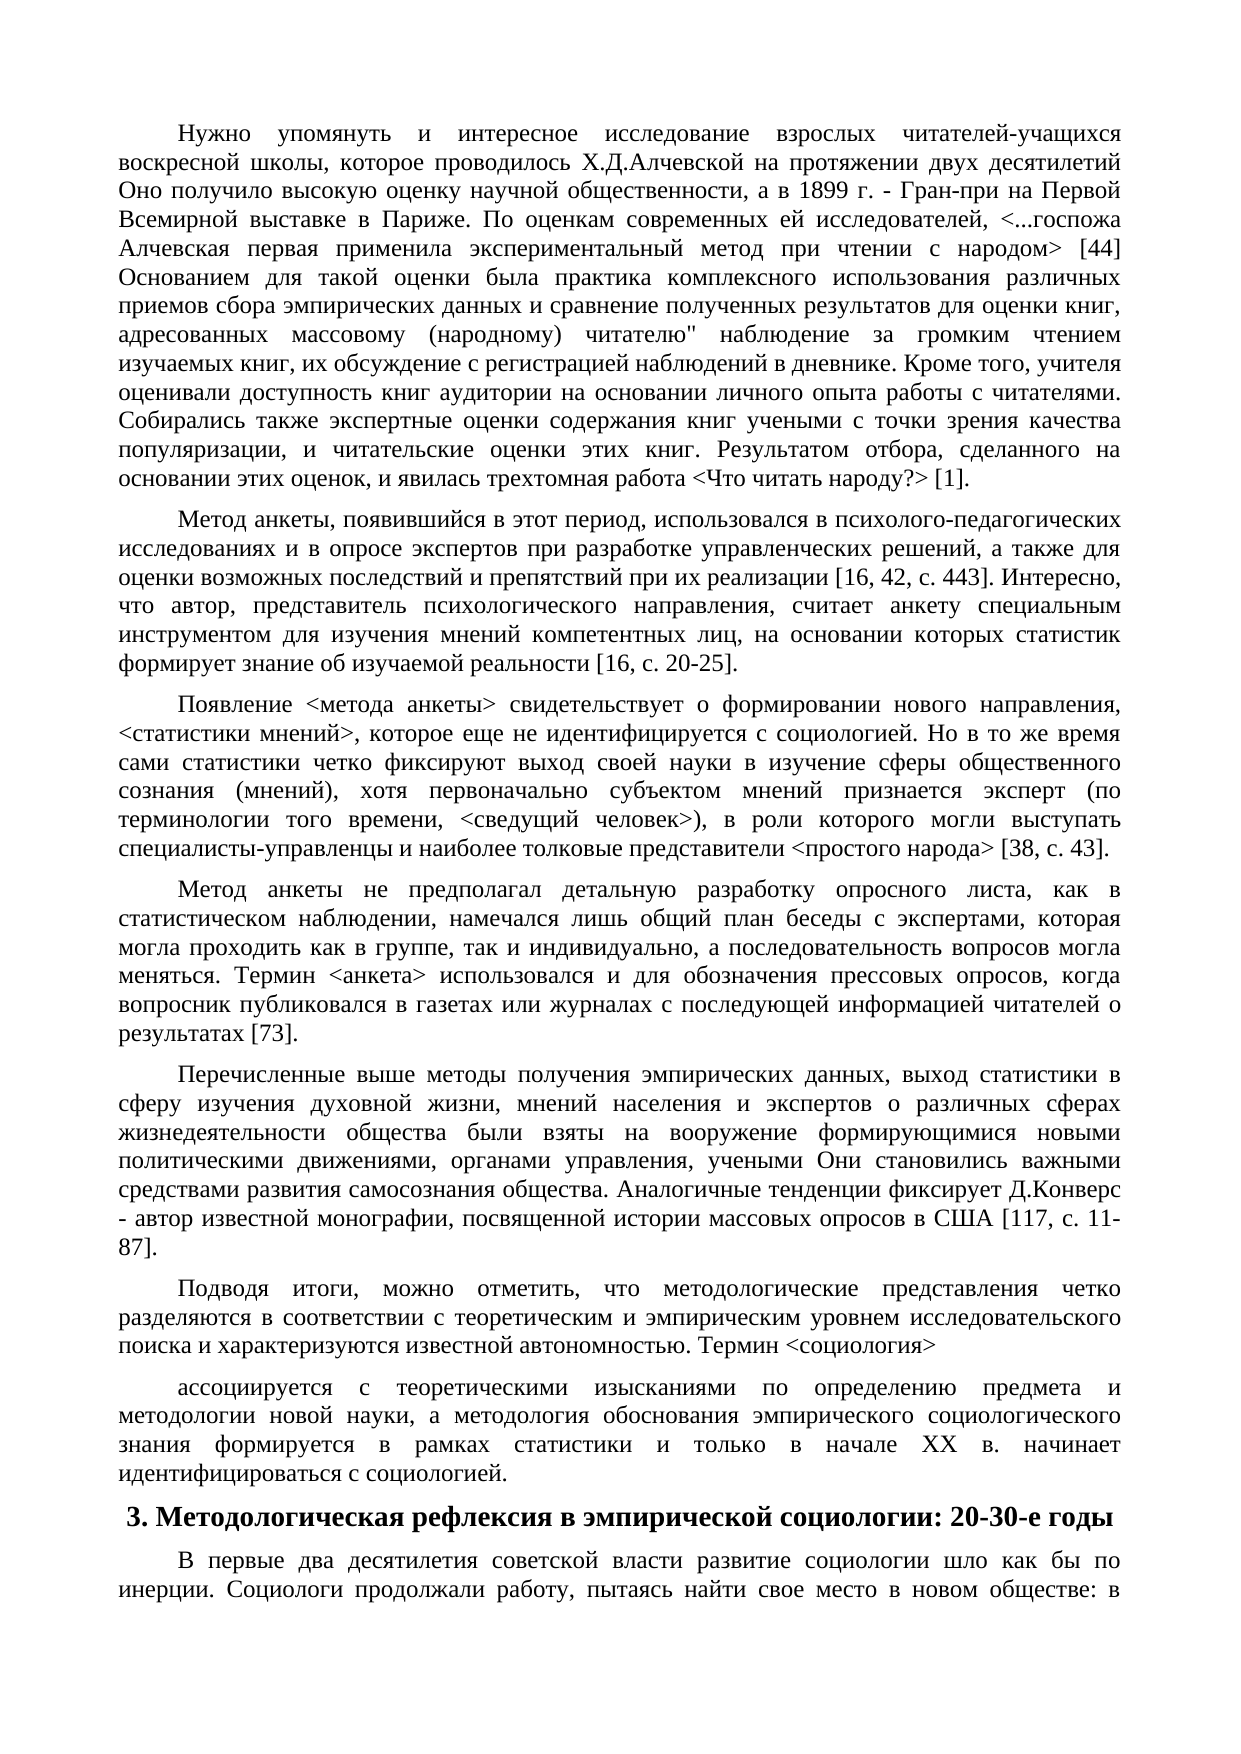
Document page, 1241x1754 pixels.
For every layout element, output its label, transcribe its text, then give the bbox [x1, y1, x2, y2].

text ассоциируется с теоретическими изысканиями по определению предмета и методологии новой науки, а методология обоснования эмпирического социологического знания формируется в рамках статистики и только в начале XX в. начинает идентифицироваться с социологией. [118, 1372, 1122, 1487]
text Метод анкеты, появившийся в этот период, использовался в психолого-педагогических исследованиях и в опросе экспертов при разработке управленческих решений, а также для оценки возможных последствий и препятствий при их реализации [16, 42, с. 443]. Интересно, что автор, представитель психологического направления, считает анкету специальным инструментом для изучения мнений компетентных лиц, на основании которых статистик формирует знание об изучаемой реальности [16, с. 20-25]. [118, 504, 1122, 677]
text Перечисленные выше методы получения эмпирических данных, выход статистики в сферу изучения духовной жизни, мнений населения и экспертов о различных сферах жизнедеятельности общества были взяты на вооружение формирующимися новыми политическими движениями, органами управления, учеными Они становились важными средствами развития самосознания общества. Аналогичные тенденции фиксирует Д.Конверс - автор известной монографии, посвященной истории массовых опросов в США [117, с. 11-87]. [118, 1059, 1122, 1261]
text Нужно упомянуть и интересное исследование взрослых читателей-учащихся воскресной школы, которое проводилось Х.Д.Алчевской на протяжении двух десятилетий Оно получило высокую оценку научной общественности, а в 1899 г. - Гран-при на Первой Всемирной выставке в Париже. По оценкам современных ей исследователей, <...госпожа Алчевская первая применила экспериментальный метод при чтении с народом> [44] Основанием для такой оценки была практика комплексного использования различных приемов сбора эмпирических данных и сравнение полученных результатов для оценки книг, адресованных массовому (народному) читателю" наблюдение за громким чтением изучаемых книг, их обсуждение с регистрацией наблюдений в дневнике. Кроме того, учителя оценивали доступность книг аудитории на основании личного опыта работы с читателями. Собирались также экспертные оценки содержания книг учеными с точки зрения качества популяризации, и читательские оценки этих книг. Результатом отбора, сделанного на основании этих оценок, и явилась трехтомная работа <Что читать народу?> [1]. [118, 118, 1122, 492]
text Появление <метода анкеты> свидетельствует о формировании нового направления, <статистики мнений>, которое еще не идентифицируется с социологией. Но в то же время сами статистики четко фиксируют выход своей науки в изучение сферы общественного сознания (мнений), хотя первоначально субъектом мнений признается эксперт (по терминологии того времени, <сведущий человек>), в роли которого могли выступать специалисты-управленцы и наиболее толковые представители <простого народа> [38, с. 43]. [118, 689, 1122, 862]
text Подводя итоги, можно отметить, что методологические представления четко разделяются в соответствии с теоретическим и эмпирическим уровнем исследовательского поиска и характеризуются известной автономностью. Термин <социология> [118, 1273, 1122, 1359]
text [118, 1545, 1122, 1603]
text 3. Методологическая рефлексия в эмпирической социологии: 20-30-е годы [118, 1499, 1122, 1533]
text Метод анкеты не предполагал детальную разработку опросного листа, как в статистическом наблюдении, намечался лишь общий план беседы с экспертами, которая могла проходить как в группе, так и индивидуально, а последовательность вопросов могла меняться. Термин <анкета> использовался и для обозначения прессовых опросов, когда вопросник публиковался в газетах или журналах с последующей информацией читателей о результатах [73]. [118, 874, 1122, 1047]
